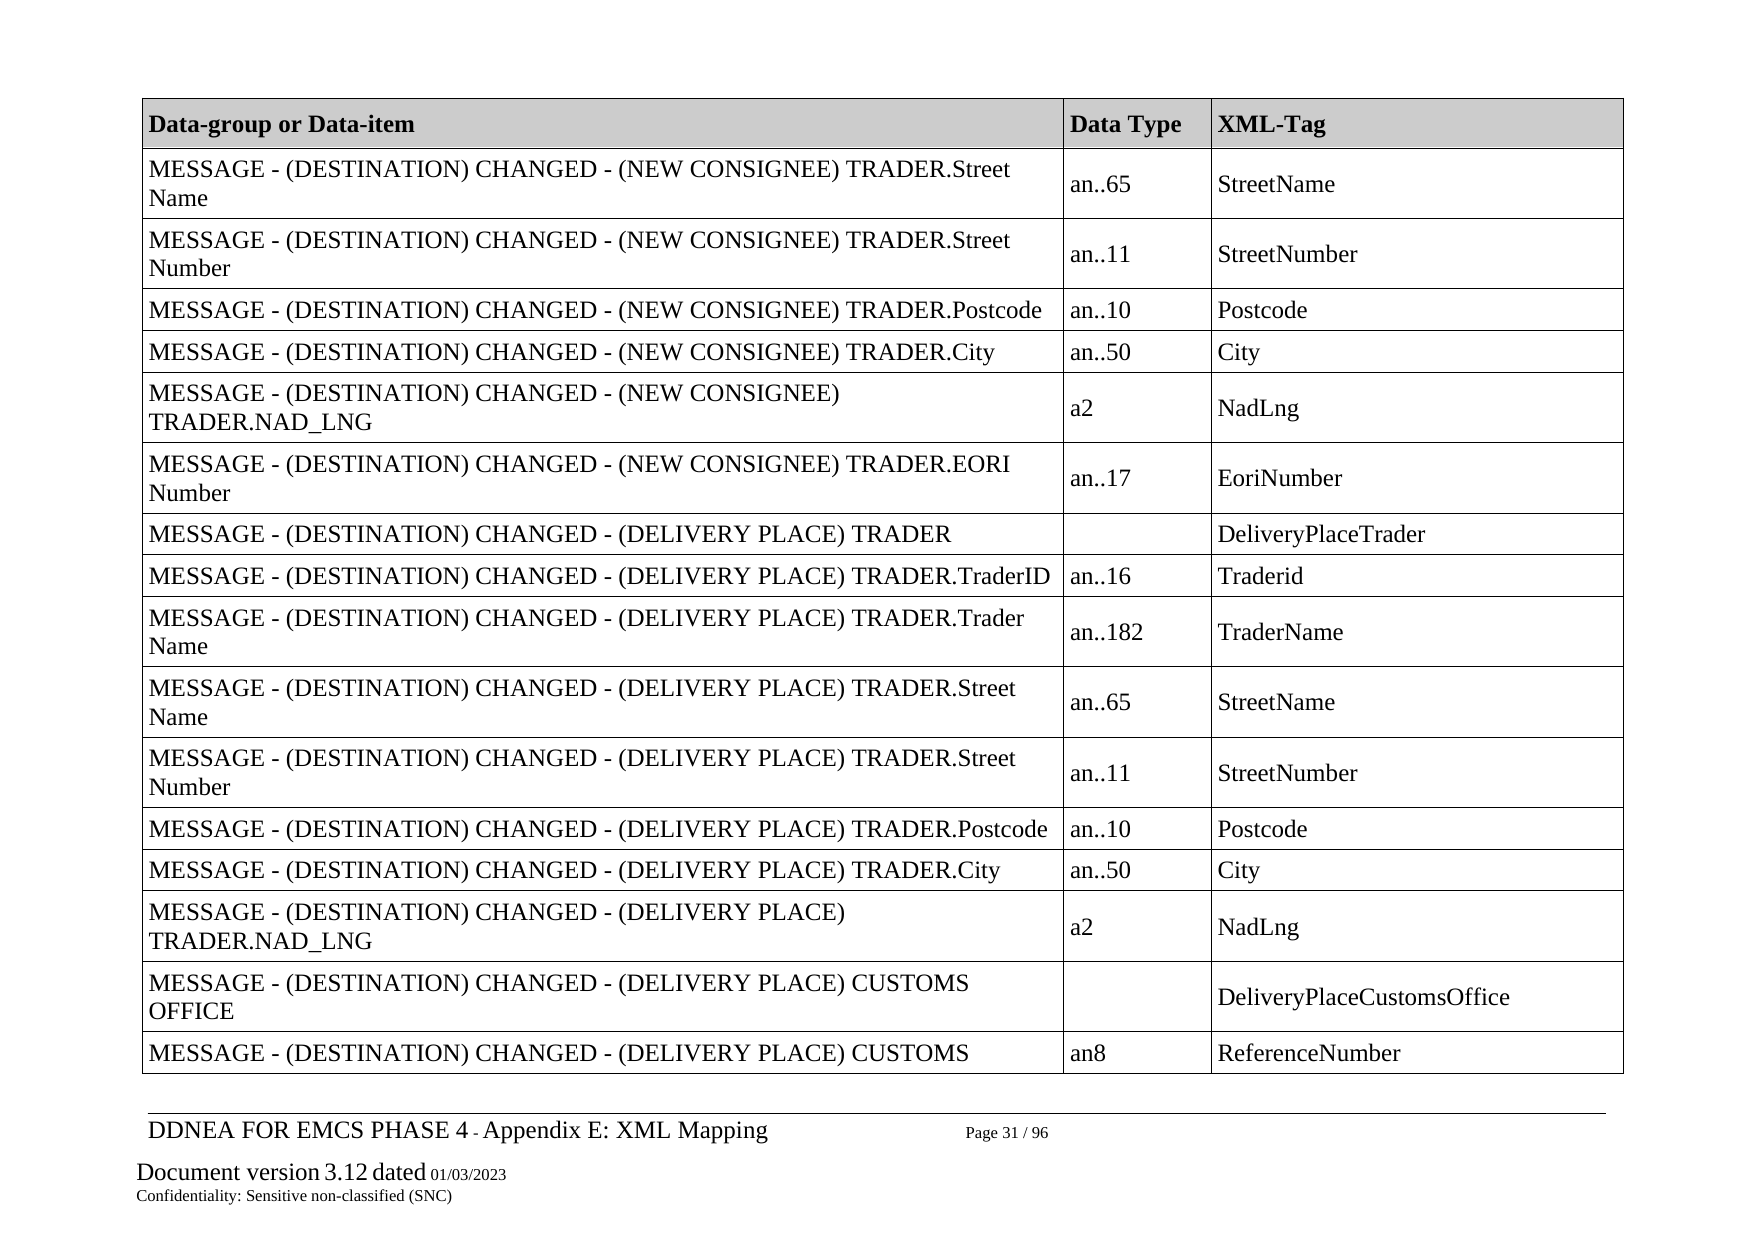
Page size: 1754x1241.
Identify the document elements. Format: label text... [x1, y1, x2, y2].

table_cell [1064, 962, 1211, 1031]
table_cell ReferenceNumber [1212, 1032, 1623, 1073]
table_cell DeliveryPlaceTrader [1212, 514, 1623, 554]
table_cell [143, 1032, 1063, 1073]
table_cell an..16 [1064, 555, 1211, 596]
table_header XML-Tag [1212, 99, 1623, 147]
table_cell City [1212, 331, 1623, 372]
table_cell NadLng [1212, 891, 1623, 961]
table_cell MESSAGE - (DESTINATION) CHANGED - (DELIVERY PLACE) TRADER.TraderID [143, 555, 1063, 596]
table_cell an..50 [1064, 850, 1211, 890]
table_cell MESSAGE - (DESTINATION) CHANGED - (NEW CONSIGNEE) TRADER.Street Name [143, 149, 1063, 218]
table_cell NadLng [1212, 373, 1623, 442]
table_cell MESSAGE - (DESTINATION) CHANGED - (DELIVERY PLACE) TRADER [143, 514, 1063, 554]
table_cell TraderName [1212, 597, 1623, 666]
table_cell MESSAGE - (DESTINATION) CHANGED - (NEW CONSIGNEE) TRADER.City [143, 331, 1063, 372]
table_cell MESSAGE - (DESTINATION) CHANGED - (DELIVERY PLACE) TRADER.Postcode [143, 808, 1063, 849]
table_cell a2 [1064, 373, 1211, 442]
table_cell an..10 [1064, 289, 1211, 330]
table_cell MESSAGE - (DESTINATION) CHANGED - (DELIVERY PLACE) CUSTOMS OFFICE [143, 962, 1063, 1031]
table_cell MESSAGE - (DESTINATION) CHANGED - (DELIVERY PLACE) TRADER.Street Number [143, 738, 1063, 807]
table_cell a2 [1064, 891, 1211, 961]
table_cell an..11 [1064, 219, 1211, 288]
table_cell City [1212, 850, 1623, 890]
table_cell [1064, 514, 1211, 554]
table_cell MESSAGE - (DESTINATION) CHANGED - (NEW CONSIGNEE) TRADER.NAD_LNG [143, 373, 1063, 442]
table_cell an..11 [1064, 738, 1211, 807]
table_cell StreetName [1212, 149, 1623, 218]
table_cell MESSAGE - (DESTINATION) CHANGED - (NEW CONSIGNEE) TRADER.Street Number [143, 219, 1063, 288]
table_cell MESSAGE - (DESTINATION) CHANGED - (DELIVERY PLACE) TRADER.NAD_LNG [143, 891, 1063, 961]
table_cell an..65 [1064, 667, 1211, 737]
table_header Data-group or Data-item [143, 99, 1063, 147]
table_cell an..17 [1064, 443, 1211, 512]
table_header Data Type [1064, 99, 1211, 147]
table_cell Traderid [1212, 555, 1623, 596]
table_cell Postcode [1212, 289, 1623, 330]
table_cell MESSAGE - (DESTINATION) CHANGED - (NEW CONSIGNEE) TRADER.EORI Number [143, 443, 1063, 512]
table_cell an..50 [1064, 331, 1211, 372]
table_cell an..10 [1064, 808, 1211, 849]
table_cell MESSAGE - (DESTINATION) CHANGED - (DELIVERY PLACE) TRADER.Street Name [143, 667, 1063, 737]
table_cell MESSAGE - (DESTINATION) CHANGED - (NEW CONSIGNEE) TRADER.Postcode [143, 289, 1063, 330]
table_cell MESSAGE - (DESTINATION) CHANGED - (DELIVERY PLACE) TRADER.City [143, 850, 1063, 890]
table_cell EoriNumber [1212, 443, 1623, 512]
table_cell Postcode [1212, 808, 1623, 849]
table_cell StreetNumber [1212, 738, 1623, 807]
table_cell MESSAGE - (DESTINATION) CHANGED - (DELIVERY PLACE) TRADER.Trader Name [143, 597, 1063, 666]
table_cell StreetName [1212, 667, 1623, 737]
table_cell DeliveryPlaceCustomsOffice [1212, 962, 1623, 1031]
table_cell an8 [1064, 1032, 1211, 1073]
table_cell an..182 [1064, 597, 1211, 666]
table_cell StreetNumber [1212, 219, 1623, 288]
table_cell an..65 [1064, 149, 1211, 218]
